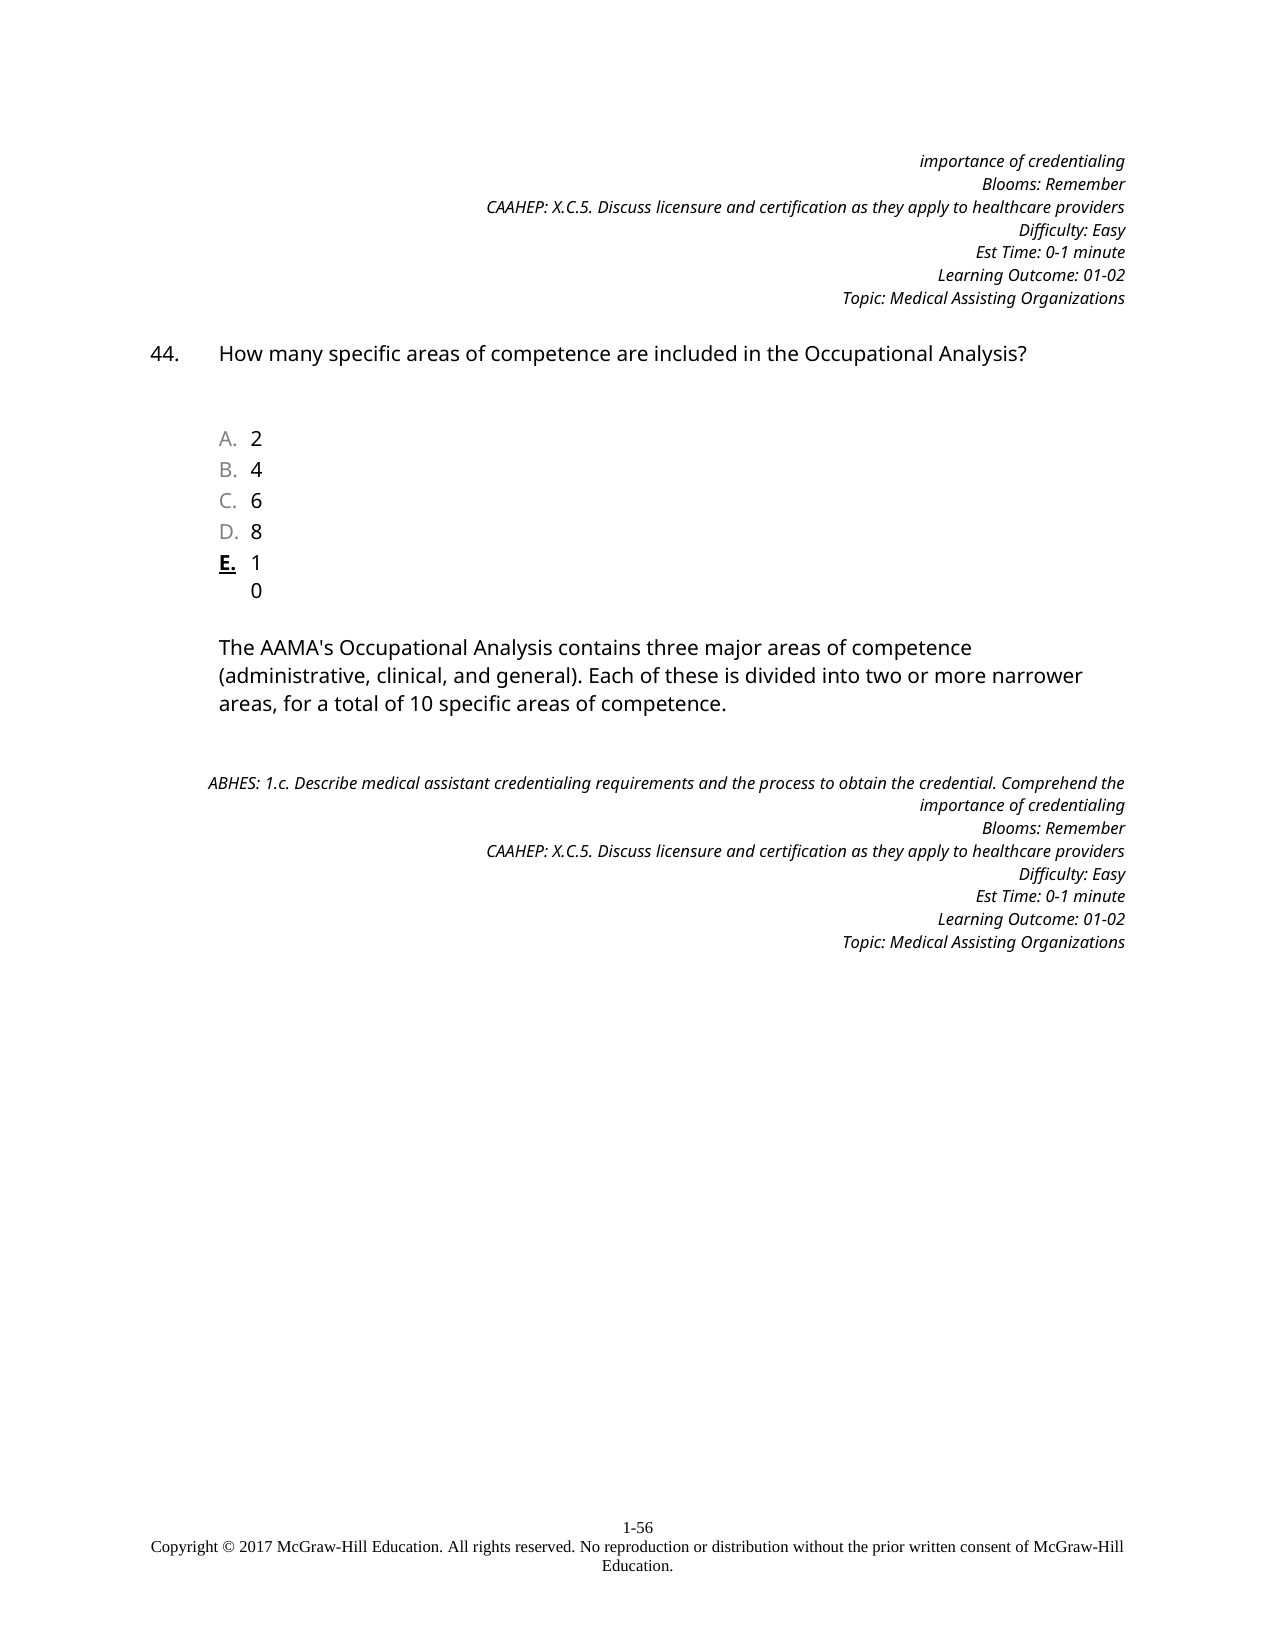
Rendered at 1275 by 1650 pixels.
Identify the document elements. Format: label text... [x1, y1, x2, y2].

table_header 44. [150, 340, 218, 746]
table_header How many specific areas of competence are included in the Occupational Analysis? The AAMA's Occupational Analysis contains three major areas of competence (administrative, clinical, and general). Each of these is divided into two or more narrower areas, for a total of 10 specific areas of competence. [219, 340, 1125, 746]
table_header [150, 150, 1125, 337]
